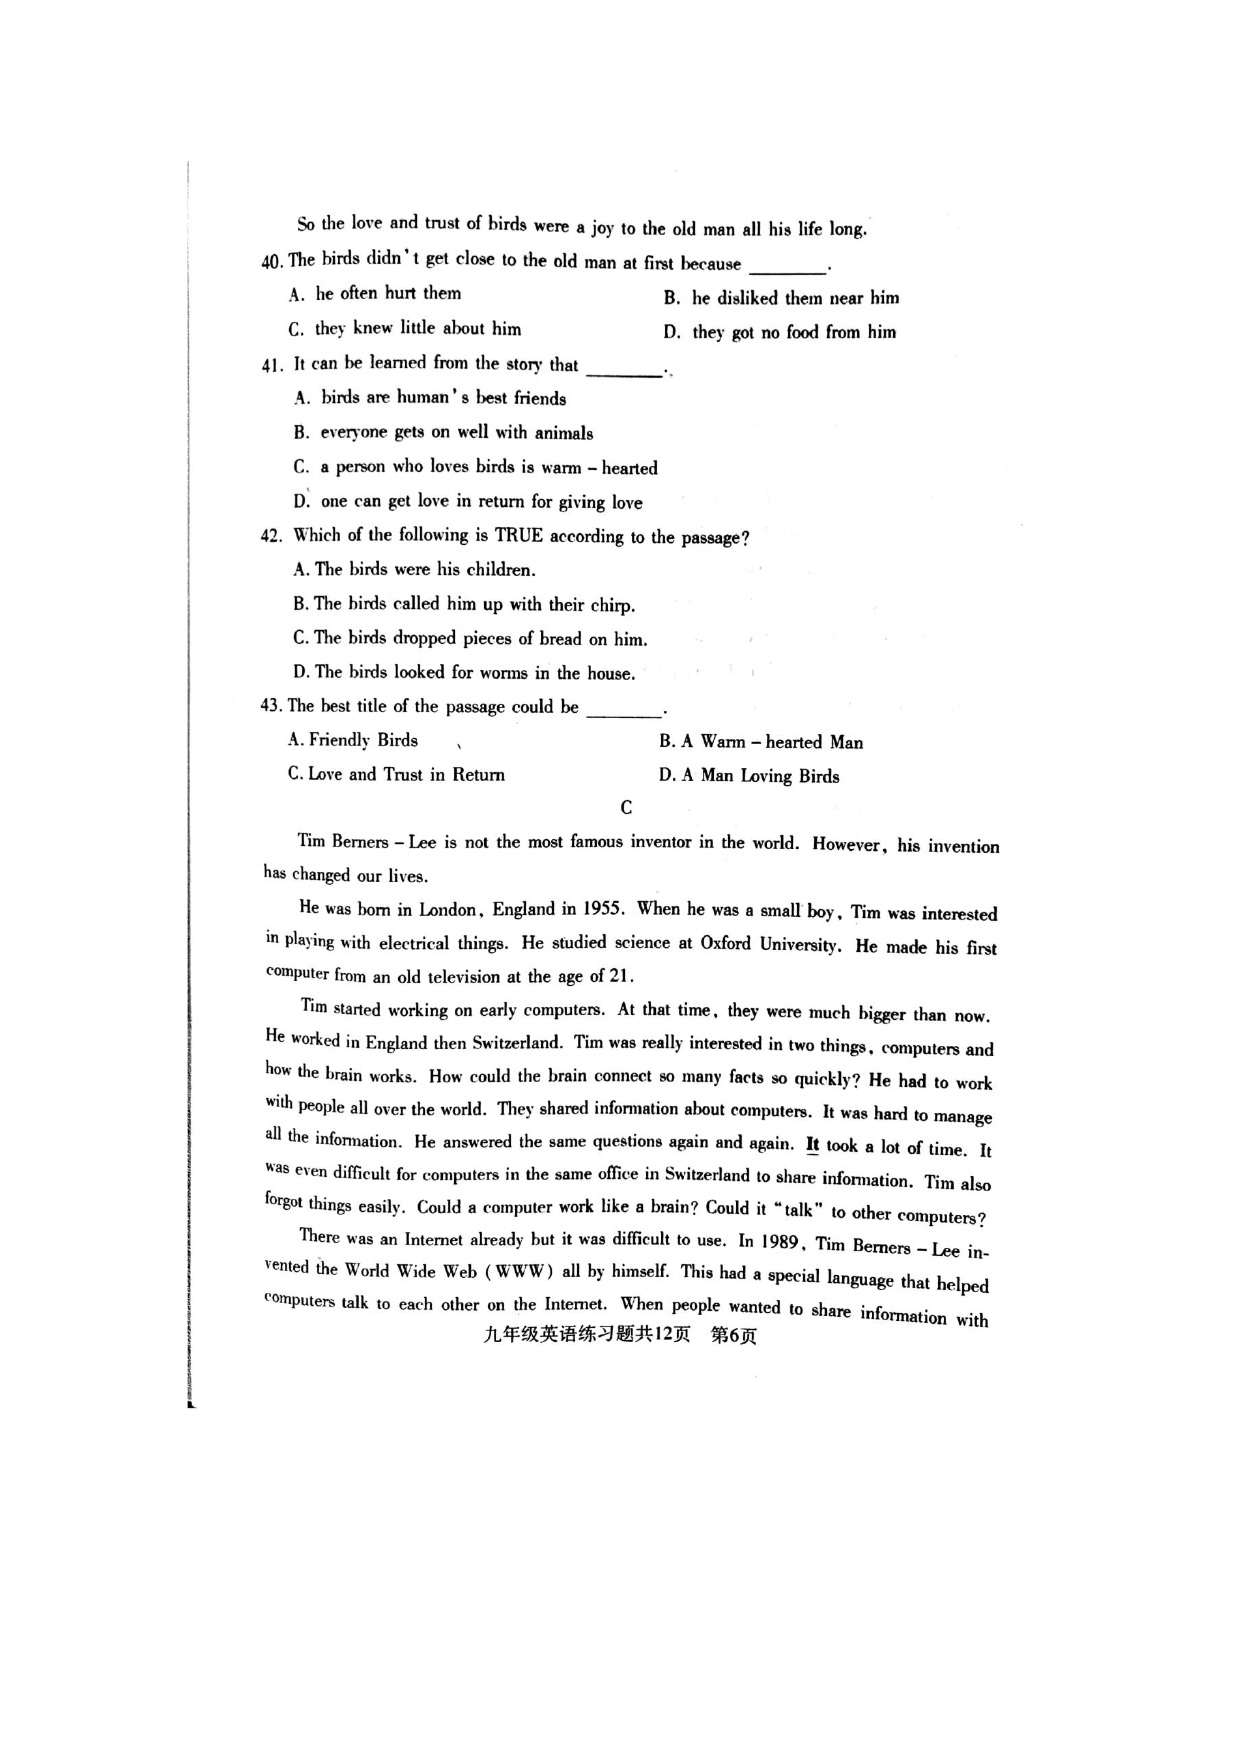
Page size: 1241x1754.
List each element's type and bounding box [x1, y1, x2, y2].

picture [187, 161, 1052, 1410]
